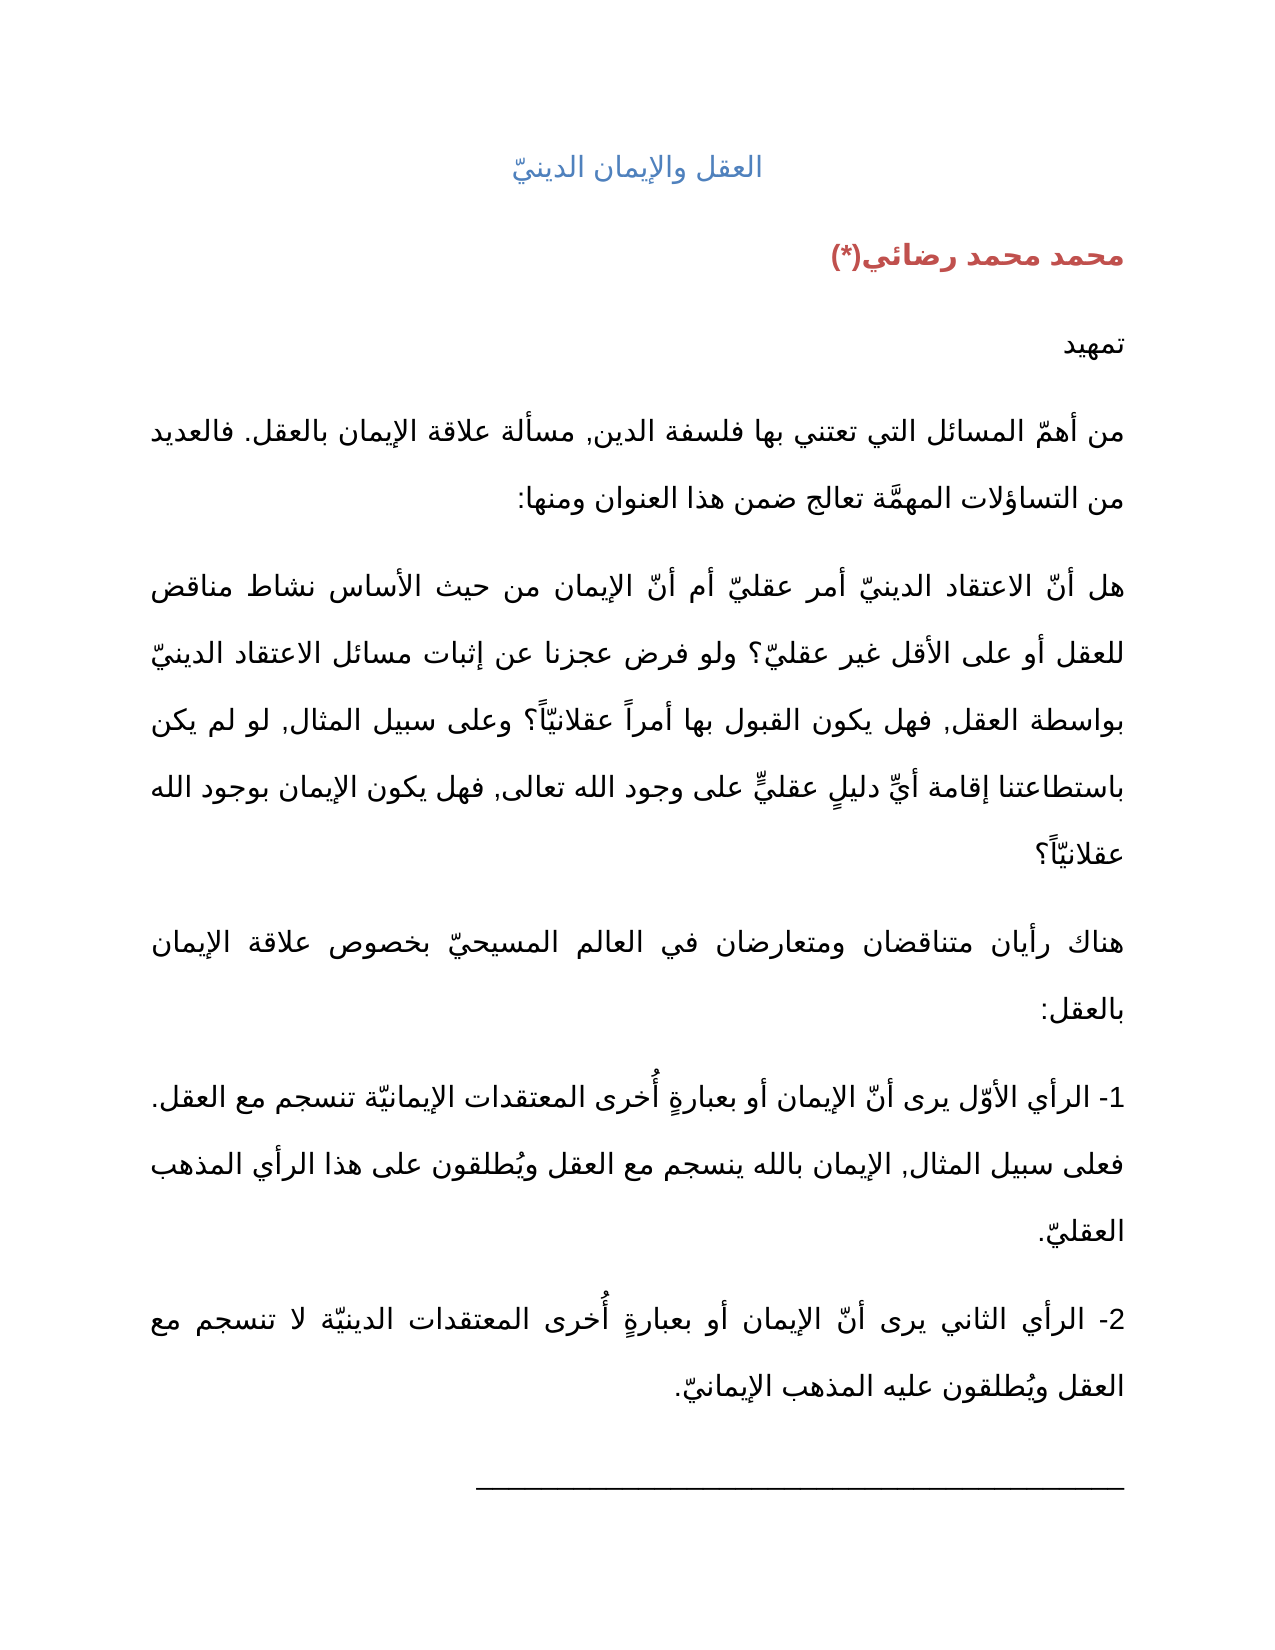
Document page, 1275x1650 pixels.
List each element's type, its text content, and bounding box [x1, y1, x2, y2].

text هل أنّ الاعتقاد الدينيّ أمر عقليّ أم أنّ الإيمان من حيث الأساس نشاط مناقض للعقل أو على الأقل غير عقليّ؟ ولو فرض عجزنا عن إثبات مسائل الاعتقاد الدينيّ بواسطة العقل, فهل يكون القبول بها أمراً عقلانيّاً؟ وعلى سبيل المثال, لو لم يكن باستطاعتنا إقامة أيِّ دليلٍ عقليٍّ على وجود الله تعالى, فهل يكون الإيمان بوجود الله عقلانيّاً؟ [150, 569, 1125, 871]
text من أهمّ المسائل التي تعتني بها فلسفة الدين, مسألة علاقة الإيمان بالعقل. فالعديد من التساؤلات المهمَّة تعالج ضمن هذا العنوان ومنها: [150, 414, 1125, 514]
text 2- الرأي الثاني يرى أنّ الإيمان أو بعبارةٍ أُخرى المعتقدات الدينيّة لا تنسجم مع العقل ويُطلقون عليه المذهب الإيمانيّ. [150, 1302, 1125, 1403]
text العقل والإيمان الدينيّ [150, 150, 1125, 183]
text هناك رأيان متناقضان ومتعارضان في العالم المسيحيّ بخصوص علاقة الإيمان بالعقل: [150, 925, 1125, 1026]
text 1- الرأي الأوّل يرى أنّ الإيمان أو بعبارةٍ أُخرى المعتقدات الإيمانيّة تنسجم مع العقل. فعلى سبيل المثال, الإيمان بالله ينسجم مع العقل ويُطلقون على هذا الرأي المذهب العقليّ. [150, 1080, 1125, 1248]
text محمد محمد رضائي(*) [150, 238, 1125, 271]
text ________________________________________ [150, 1457, 1125, 1491]
text تمهيد [150, 326, 1125, 359]
